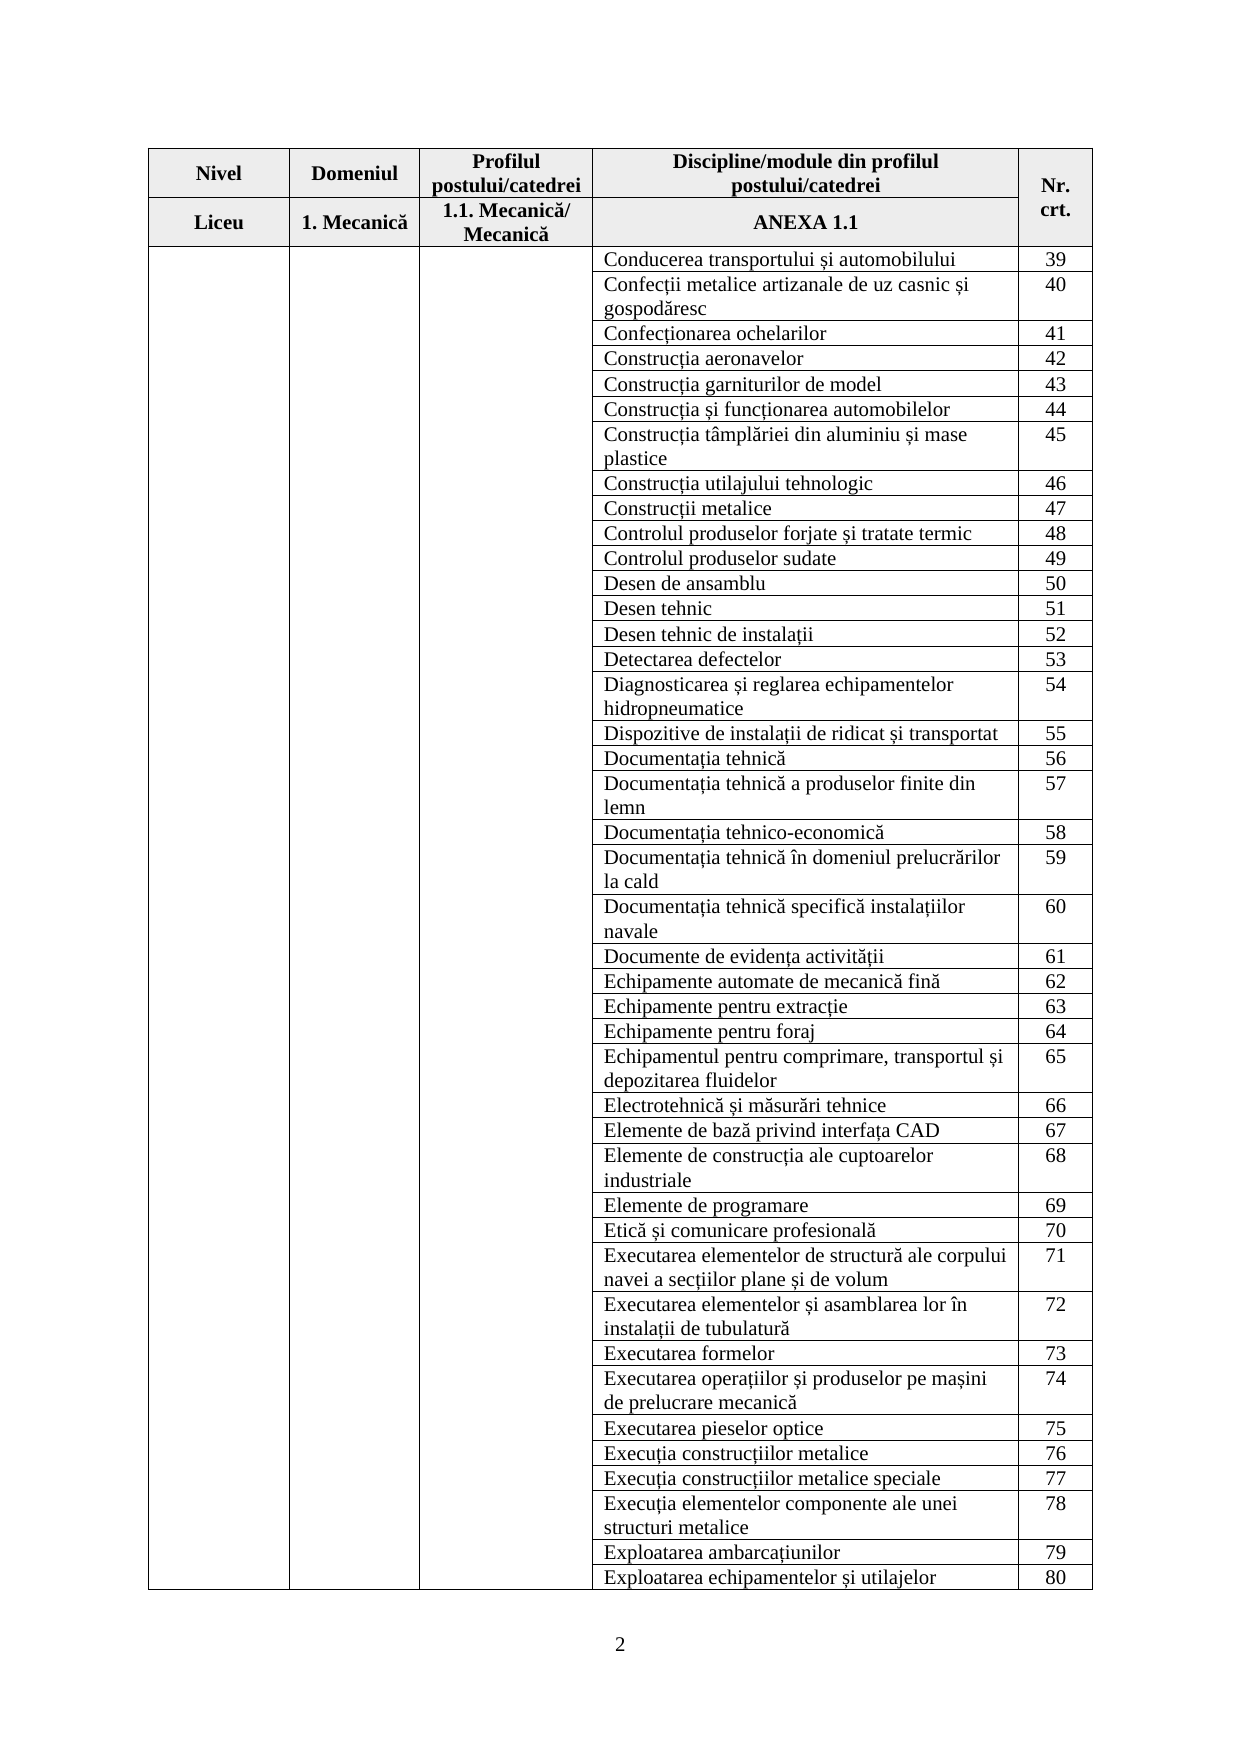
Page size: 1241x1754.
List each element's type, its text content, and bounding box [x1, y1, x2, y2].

table_cell Construcții metalice [593, 496, 1018, 520]
table_cell Controlul produselor sudate [593, 546, 1018, 570]
table_cell 77 [1019, 1466, 1092, 1490]
table_cell 75 [1019, 1415, 1092, 1439]
table_cell 70 [1019, 1218, 1092, 1242]
table_cell 54 [1019, 672, 1092, 720]
table_cell Construcția utilajului tehnologic [593, 471, 1018, 495]
table_cell 58 [1019, 820, 1092, 844]
table_cell 1. Mecanică [290, 198, 419, 246]
table_cell Elemente de bază privind interfața CAD [593, 1118, 1018, 1142]
table_cell Construcția garniturilor de model [593, 371, 1018, 396]
table_cell 40 [1019, 272, 1092, 320]
table_cell 55 [1019, 721, 1092, 745]
table_cell 78 [1019, 1491, 1092, 1539]
table_cell 76 [1019, 1441, 1092, 1464]
table_cell 62 [1019, 969, 1092, 993]
table_cell 67 [1019, 1118, 1092, 1142]
table_cell Documentația tehnică în domeniul prelucrărilor la cald [593, 845, 1018, 893]
table_cell 50 [1019, 571, 1092, 595]
table_cell 48 [1019, 521, 1092, 545]
table_header Profilul postului/catedrei [420, 149, 592, 197]
table_cell 57 [1019, 771, 1092, 819]
table_cell Confecții metalice artizanale de uz casnic și gospodăresc [593, 272, 1018, 320]
table_cell Executarea elementelor de structură ale corpului navei a secțiilor plane și de volum [593, 1243, 1018, 1291]
table_cell 56 [1019, 746, 1092, 770]
table_cell Desen tehnic de instalații [593, 621, 1018, 646]
table_cell 52 [1019, 621, 1092, 646]
table_cell Documentația tehnică specifică instalațiilor navale [593, 895, 1018, 943]
table_cell 44 [1019, 397, 1092, 421]
table_cell 49 [1019, 546, 1092, 570]
table_cell 68 [1019, 1144, 1092, 1192]
table_cell Documentația tehnică [593, 746, 1018, 770]
table_cell 69 [1019, 1193, 1092, 1217]
table_cell Electrotehnică și măsurări tehnice [593, 1093, 1018, 1117]
table_cell Construcția aeronavelor [593, 346, 1018, 370]
table_cell Execuția construcțiilor metalice [593, 1441, 1018, 1464]
table_cell 73 [1019, 1341, 1092, 1365]
table_cell 64 [1019, 1019, 1092, 1043]
table_cell 60 [1019, 895, 1092, 943]
table_cell Desen de ansamblu [593, 571, 1018, 595]
table_header Nr. crt. [1019, 149, 1092, 246]
table_cell Executarea operațiilor și produselor pe mașini de prelucrare mecanică [593, 1366, 1018, 1414]
table_cell 1.1. Mecanică/ Mecanică [420, 198, 592, 246]
table_cell 66 [1019, 1093, 1092, 1117]
table_cell 39 [1019, 247, 1092, 271]
table_cell 47 [1019, 496, 1092, 520]
table_cell 41 [1019, 321, 1092, 345]
table_cell Executarea pieselor optice [593, 1415, 1018, 1439]
table_cell Detectarea defectelor [593, 647, 1018, 671]
table_cell Exploatarea ambarcațiunilor [593, 1540, 1018, 1564]
table_cell Controlul produselor forjate și tratate termic [593, 521, 1018, 545]
table_cell Conducerea transportului și automobilului [593, 247, 1018, 271]
table_cell Construcția și funcționarea automobilelor [593, 397, 1018, 421]
table_cell 42 [1019, 346, 1092, 370]
table_cell 72 [1019, 1292, 1092, 1340]
table_cell Elemente de programare [593, 1193, 1018, 1217]
table_cell 53 [1019, 647, 1092, 671]
table_cell Construcția tâmplăriei din aluminiu și mase plastice [593, 422, 1018, 470]
table_cell Documentația tehnico-economică [593, 820, 1018, 844]
table_cell Execuția elementelor componente ale unei structuri metalice [593, 1491, 1018, 1539]
table_cell 45 [1019, 422, 1092, 470]
table_cell 59 [1019, 845, 1092, 893]
table_cell 65 [1019, 1044, 1092, 1092]
table_cell Executarea elementelor și asamblarea lor în instalații de tubulatură [593, 1292, 1018, 1340]
table_cell Etică și comunicare profesională [593, 1218, 1018, 1242]
table_header Domeniul [290, 149, 419, 197]
table_cell Confecționarea ochelarilor [593, 321, 1018, 345]
table_cell 79 [1019, 1540, 1092, 1564]
table_cell 71 [1019, 1243, 1092, 1291]
table_cell 74 [1019, 1366, 1092, 1414]
table_cell 63 [1019, 994, 1092, 1018]
table_cell Echipamente automate de mecanică fină [593, 969, 1018, 993]
table_cell Documentația tehnică a produselor finite din lemn [593, 771, 1018, 819]
table_cell Echipamentul pentru comprimare, transportul și depozitarea fluidelor [593, 1044, 1018, 1092]
table_cell Echipamente pentru foraj [593, 1019, 1018, 1043]
table_cell 80 [1019, 1565, 1092, 1589]
table_cell Diagnosticarea și reglarea echipamentelor hidropneumatice [593, 672, 1018, 720]
table_header Nivel [149, 149, 289, 197]
table_cell Documente de evidența activității [593, 944, 1018, 968]
table_cell 51 [1019, 596, 1092, 620]
table_cell ANEXA 1.1 [593, 198, 1018, 246]
table_cell Exploatarea echipamentelor și utilajelor [593, 1565, 1018, 1589]
table_cell 46 [1019, 471, 1092, 495]
table_header Discipline/module din profilul postului/catedrei [593, 149, 1018, 197]
table_cell Desen tehnic [593, 596, 1018, 620]
table_cell 61 [1019, 944, 1092, 968]
table_cell Execuția construcțiilor metalice speciale [593, 1466, 1018, 1490]
table_cell 43 [1019, 371, 1092, 396]
table_cell Elemente de construcția ale cuptoarelor industriale [593, 1144, 1018, 1192]
table_cell Dispozitive de instalații de ridicat și transportat [593, 721, 1018, 745]
table_cell Liceu [149, 198, 289, 246]
table_cell Echipamente pentru extracție [593, 994, 1018, 1018]
table_cell Executarea formelor [593, 1341, 1018, 1365]
